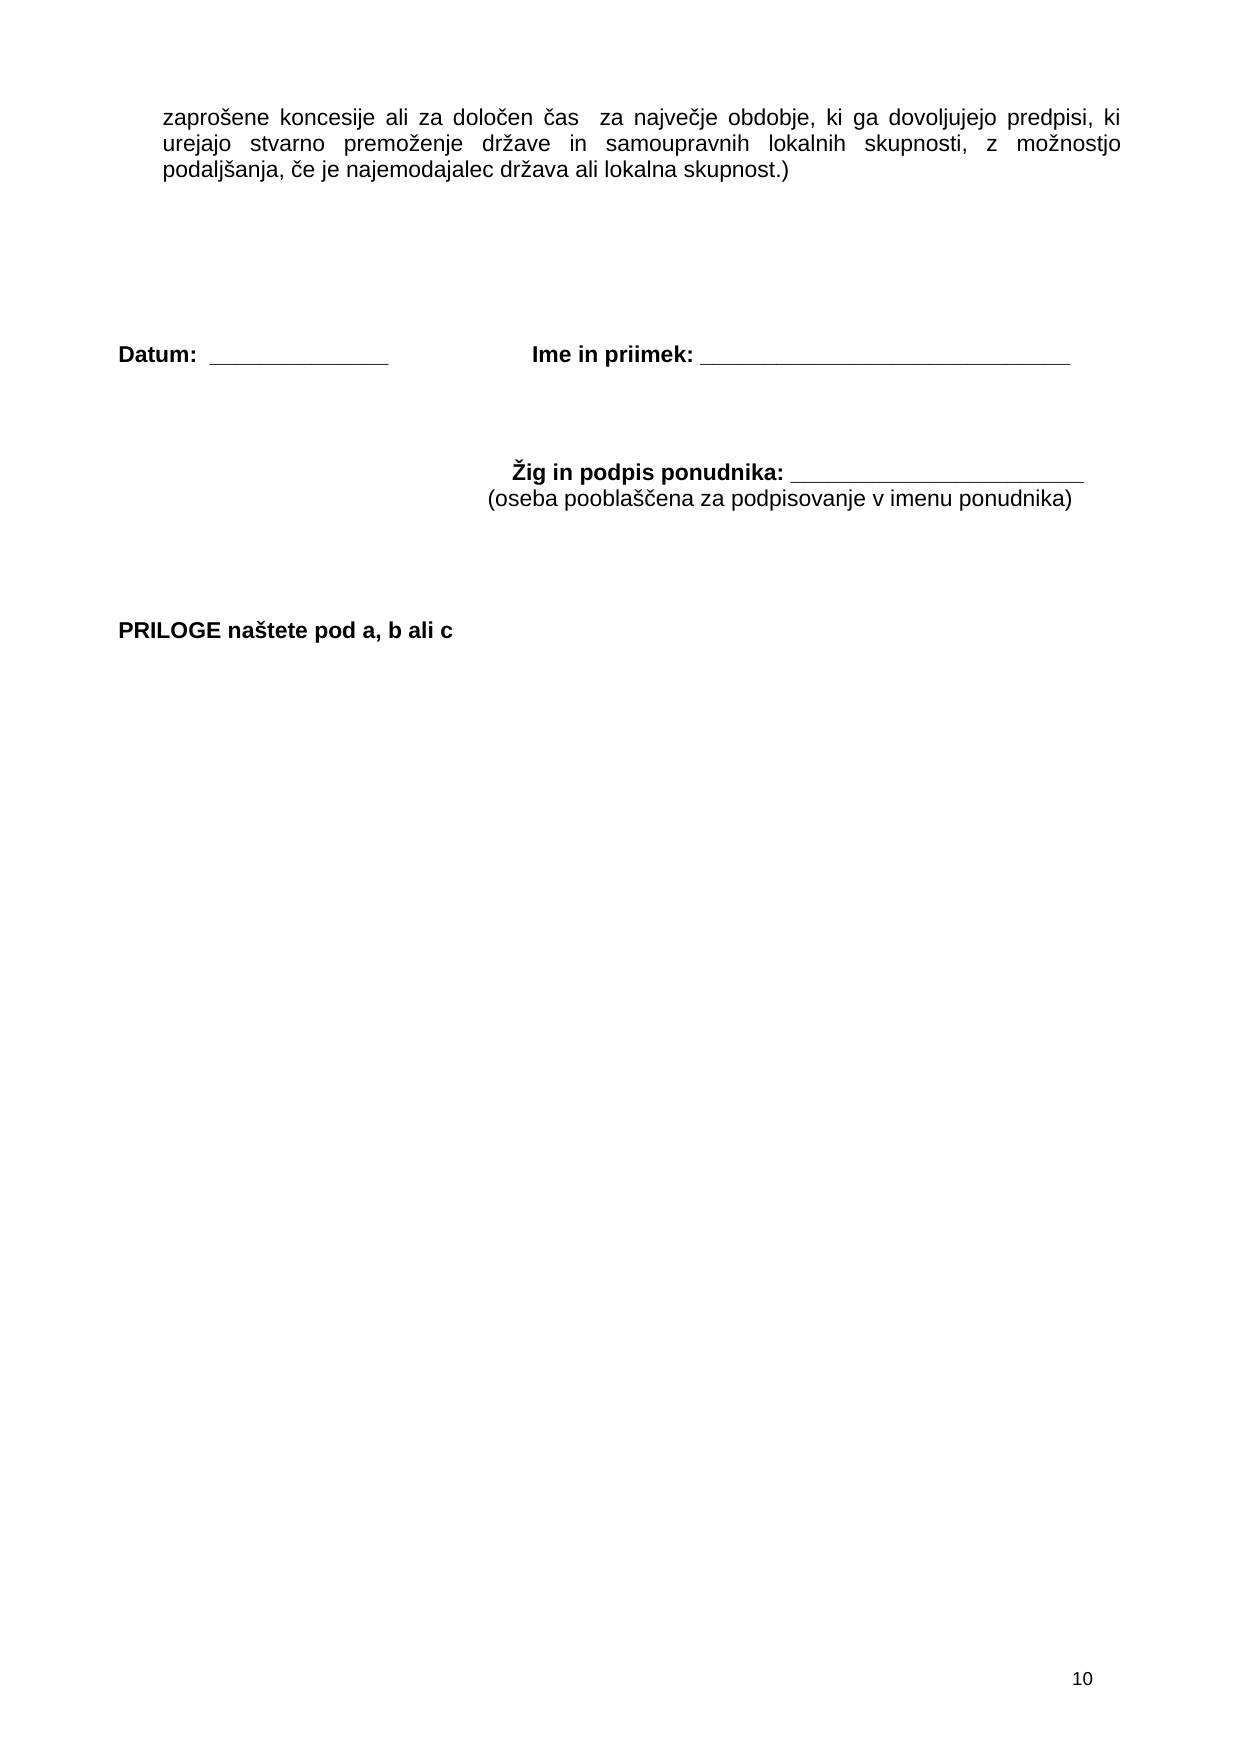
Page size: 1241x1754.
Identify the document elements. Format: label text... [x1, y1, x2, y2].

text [162, 103, 1122, 182]
text Žig in podpis ponudnika: _______________________ [118, 458, 1122, 485]
text (oseba pooblaščena za podpisovanje v imenu ponudnika) [413, 485, 1122, 511]
text Datum: ______________ Ime in priimek: _____________________________ [118, 341, 1122, 367]
text PRILOGE naštete pod a, b ali c [118, 617, 1122, 643]
